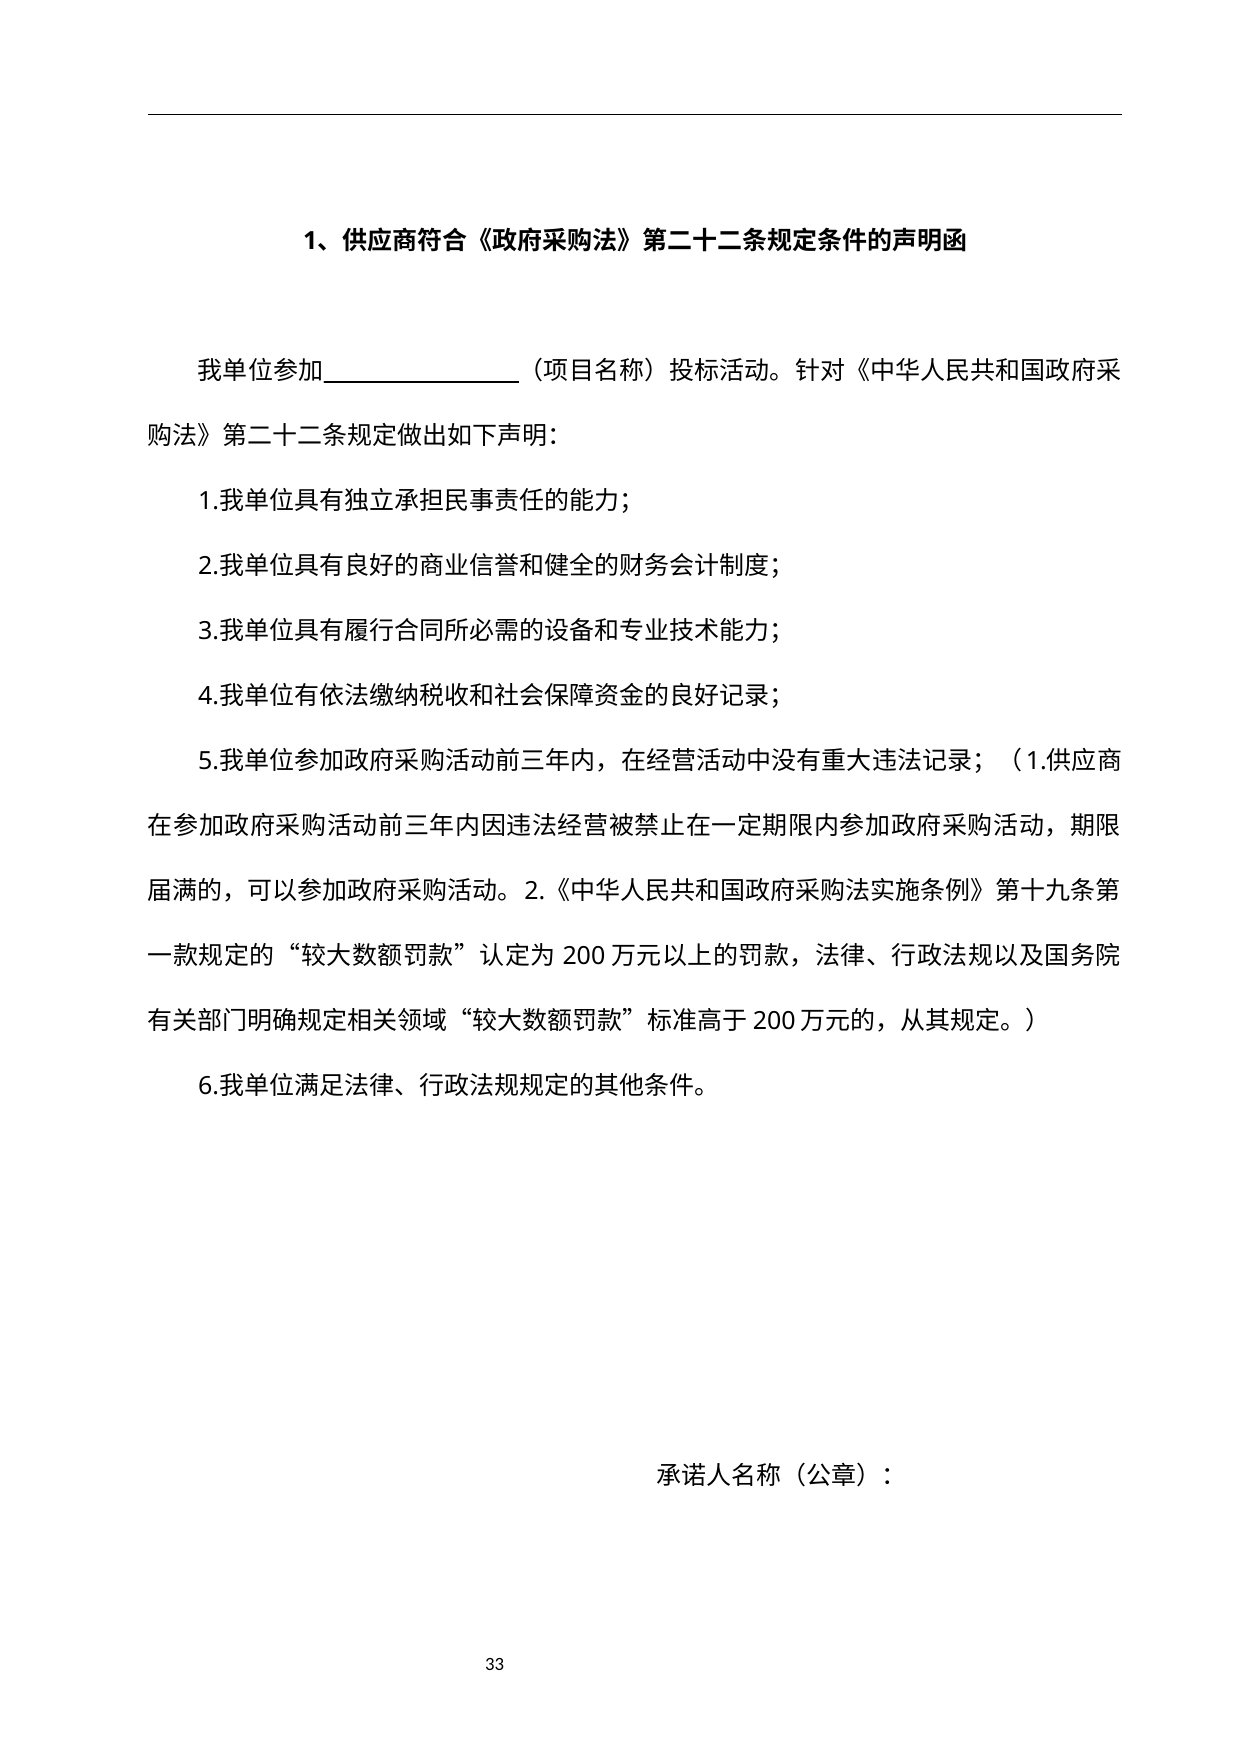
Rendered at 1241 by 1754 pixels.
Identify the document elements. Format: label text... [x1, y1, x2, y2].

text 5.我单位参加政府采购活动前三年内，在经营活动中没有重大违法记录；（1.供应商在参加政府采购活动前三年内因违法经营被禁止在一定期限内参加政府采购活动，期限届满的，可以参加政府采购活动。2.《中华人民共和国政府采购法实施条例》第十九条第一款规定的“较大数额罚款”认定为200万元以上的罚款，法律、行政法规以及国务院有关部门明确规定相关领域“较大数额罚款”标准高于200万元的，从其规定。） [148, 726, 1122, 1051]
text 2.我单位具有良好的商业信誉和健全的财务会计制度； [148, 531, 1122, 596]
text 3.我单位具有履行合同所必需的设备和专业技术能力； [148, 596, 1122, 661]
text 4.我单位有依法缴纳税收和社会保障资金的良好记录； [148, 661, 1122, 726]
text 6.我单位满足法律、行政法规规定的其他条件。 [148, 1051, 1122, 1116]
text 1.我单位具有独立承担民事责任的能力； [148, 466, 1122, 531]
text 我单位参加________________ _（项目名称）投标活动。针对《中华人民共和国政府采购法》第二十二条规定做出如下声明： [148, 336, 1122, 466]
text 1、供应商符合《政府采购法》第二十二条规定条件的声明函 [148, 206, 1122, 271]
text 承诺人名称（公章）： [148, 1441, 1122, 1506]
